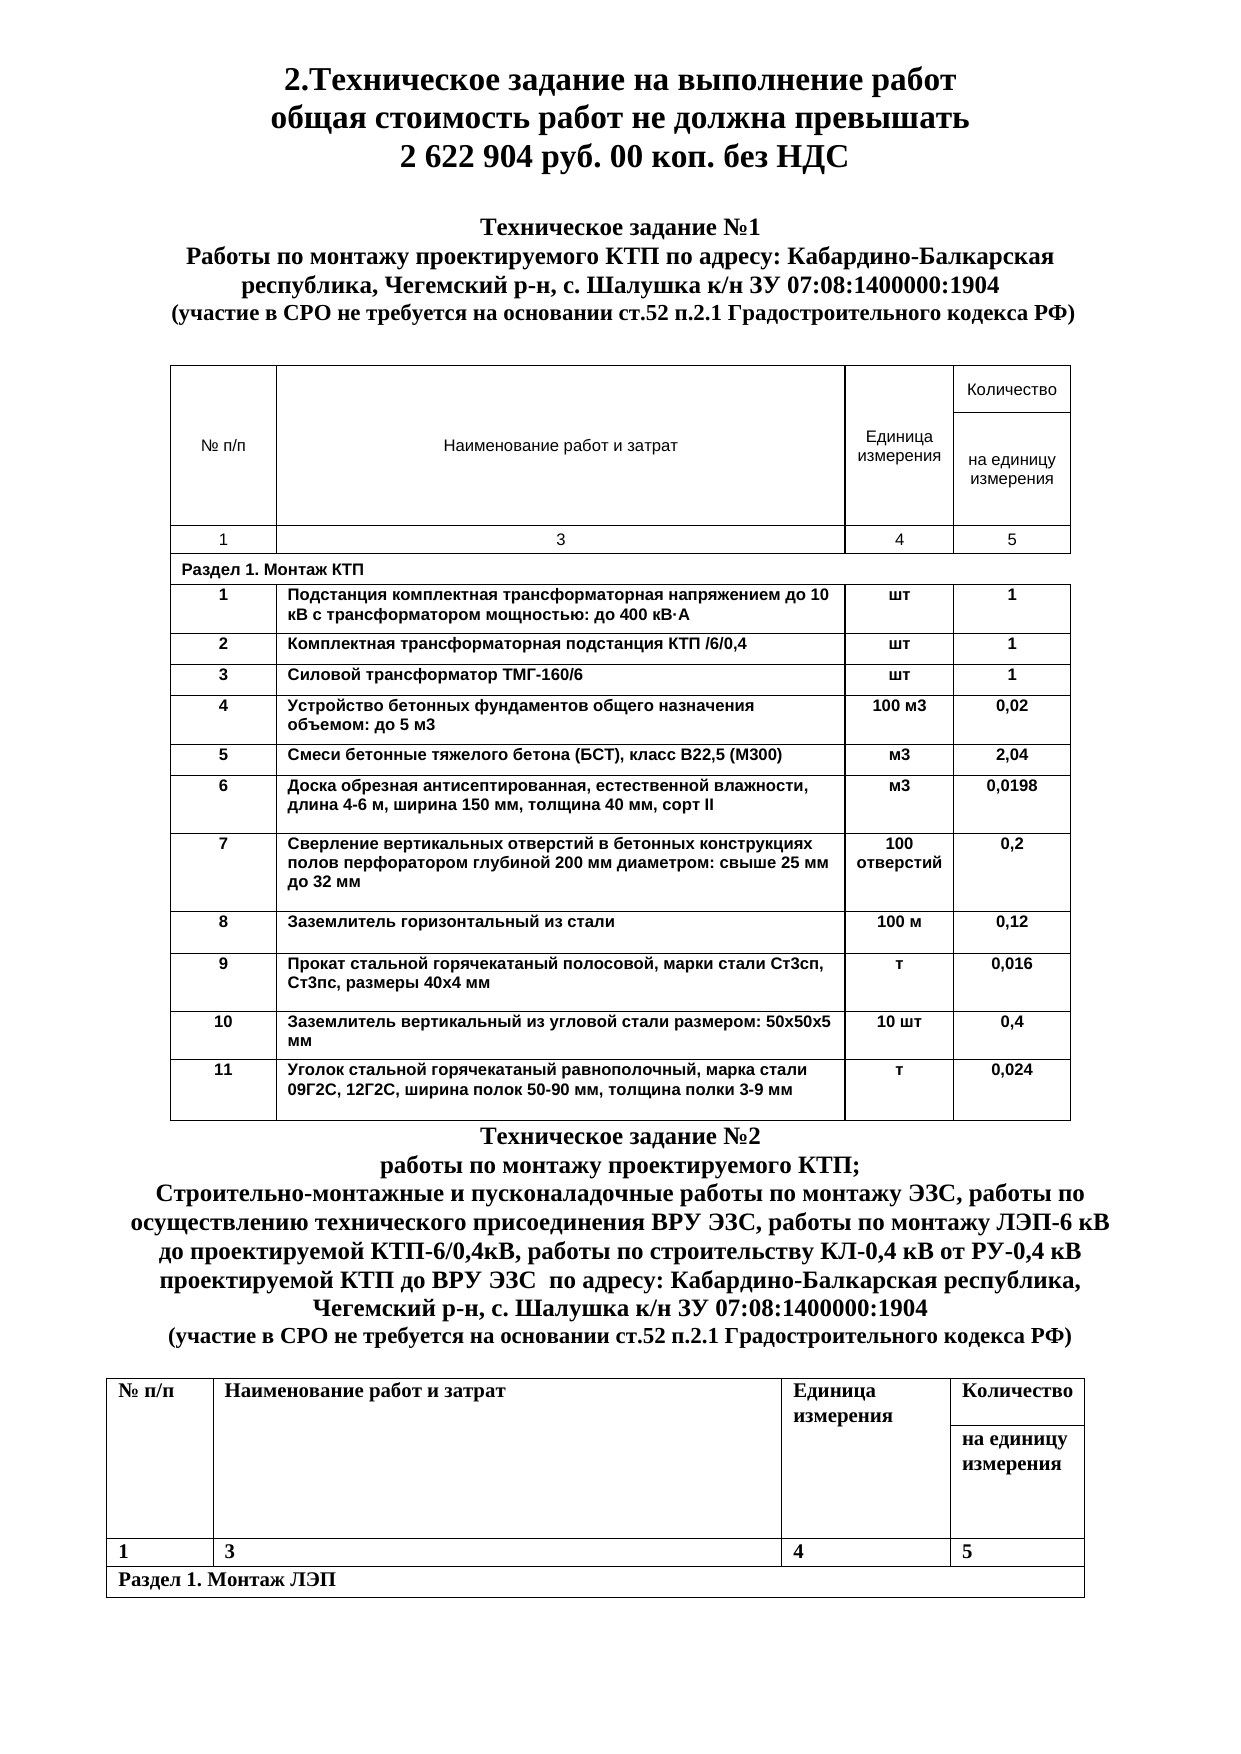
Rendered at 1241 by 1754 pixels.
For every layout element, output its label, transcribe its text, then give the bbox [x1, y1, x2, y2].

table_cell 2 [171, 634, 276, 664]
text работы по монтажу проектируемого КТП; [118, 1150, 1122, 1178]
table_header № п/п [171, 366, 276, 525]
table_header Количество [951, 1379, 1084, 1425]
table_header Единица измерения [782, 1379, 950, 1538]
text общая стоимость работ не должна превышать [118, 97, 1122, 136]
table_cell 1 [954, 585, 1070, 632]
table_header Наименование работ и затрат [214, 1379, 781, 1538]
table_cell 1 [171, 526, 276, 553]
table_cell 10 шт [846, 1012, 953, 1059]
table_cell 4 [846, 526, 953, 553]
table_cell 1 [954, 665, 1070, 695]
table_cell Комплектная трансформаторная подстанция КТП /6/0,4 [277, 634, 844, 664]
table_cell на единицу измерения [951, 1426, 1084, 1538]
table_cell 9 [171, 954, 276, 1011]
table_cell 0,0198 [954, 776, 1070, 832]
table_cell 100 м3 [846, 696, 953, 743]
table_cell 2,04 [954, 745, 1070, 775]
table_cell 0,12 [954, 912, 1070, 953]
table_cell на единицу измерения [954, 413, 1070, 525]
table_cell 1 [954, 634, 1070, 664]
table_cell 1 [107, 1539, 213, 1566]
table_cell Заземлитель вертикальный из угловой стали размером: 50х50х5 мм [277, 1012, 844, 1059]
table_cell Уголок стальной горячекатаный равнополочный, марка стали 09Г2С, 12Г2С, ширина полок 50-90 мм, толщина полки 3-9 мм [277, 1060, 844, 1120]
table_cell 1 [171, 585, 276, 632]
table_header № п/п [107, 1379, 213, 1538]
table_cell 5 [951, 1539, 1084, 1566]
table_cell 10 [171, 1012, 276, 1059]
table_cell 4 [782, 1539, 950, 1566]
table_cell 3 [277, 526, 844, 553]
table_cell т [846, 1060, 953, 1120]
table_cell 0,02 [954, 696, 1070, 743]
table_cell 0,024 [954, 1060, 1070, 1120]
table_cell 100 отверстий [846, 834, 953, 911]
table_cell Силовой трансформатор ТМГ-160/6 [277, 665, 844, 695]
table_cell 3 [171, 665, 276, 695]
table_cell 0,2 [954, 834, 1070, 911]
text Техническое задание №1 [118, 212, 1122, 241]
table_cell 3 [214, 1539, 781, 1566]
table_cell Доска обрезная антисептированная, естественной влажности, длина 4-6 м, ширина 150 мм, толщина 40 мм, сорт II [277, 776, 844, 832]
text 2 622 904 руб. 00 коп. без НДС [118, 136, 1122, 174]
text Работы по монтажу проектируемого КТП по адресу: Кабардино-Балкарская республика, Чегемский р-н, с. Шалушка к/н ЗУ 07:08:1400000:1904 [118, 241, 1122, 299]
table_cell Заземлитель горизонтальный из стали [277, 912, 844, 953]
table_cell Прокат стальной горячекатаный полосовой, марки стали Ст3сп, Ст3пс, размеры 40х4 мм [277, 954, 844, 1011]
table_cell 0,016 [954, 954, 1070, 1011]
table_cell 5 [954, 526, 1070, 553]
table_cell Раздел 1. Монтаж ЛЭП [107, 1567, 1084, 1597]
table_header Количество [954, 366, 1070, 412]
table_cell шт [846, 634, 953, 664]
table_cell 7 [171, 834, 276, 911]
table_cell 4 [171, 696, 276, 743]
table_cell Устройство бетонных фундаментов общего назначения объемом: до 5 м3 [277, 696, 844, 743]
table_cell Сверление вертикальных отверстий в бетонных конструкциях полов перфоратором глубиной 200 мм диаметром: свыше 25 мм до 32 мм [277, 834, 844, 911]
text (участие в СРО не требуется на основании ст.52 п.2.1 Градостроительного кодекса РФ) [118, 1322, 1122, 1349]
table_cell 6 [171, 776, 276, 832]
table_cell Подстанция комплектная трансформаторная напряжением до 10 кВ с трансформатором мощностью: до 400 кВ·А [277, 585, 844, 632]
text 2.Техническое задание на выполнение работ [118, 59, 1122, 97]
table_cell 0,4 [954, 1012, 1070, 1059]
table_cell Смеси бетонные тяжелого бетона (БСТ), класс В22,5 (М300) [277, 745, 844, 775]
table_cell шт [846, 585, 953, 632]
text (участие в СРО не требуется на основании ст.52 п.2.1 Градостроительного кодекса РФ) [118, 299, 1122, 325]
table_cell м3 [846, 745, 953, 775]
table_cell м3 [846, 776, 953, 832]
table_cell Раздел 1. Монтаж КТП [171, 554, 1070, 584]
text Строительно-монтажные и пусконаладочные работы по монтажу ЭЗС, работы по осуществлению технического присоединения ВРУ ЭЗС, работы по монтажу ЛЭП-6 кВ до проектируемой КТП-6/0,4кВ, работы по строительству КЛ-0,4 кВ от РУ-0,4 кВ проектируемой КТП до ВРУ ЭЗС по адресу: Кабардино-Балкарская республика, Чегемский р-н, с. Шалушка к/н ЗУ 07:08:1400000:1904 [118, 1178, 1122, 1322]
table_cell 11 [171, 1060, 276, 1120]
table_cell шт [846, 665, 953, 695]
table_header Наименование работ и затрат [277, 366, 844, 525]
table_cell т [846, 954, 953, 1011]
table_cell 5 [171, 745, 276, 775]
table_header Единица измерения [846, 366, 953, 525]
table_cell 100 м [846, 912, 953, 953]
table_cell 8 [171, 912, 276, 953]
text Техническое задание №2 [118, 828, 1122, 1150]
